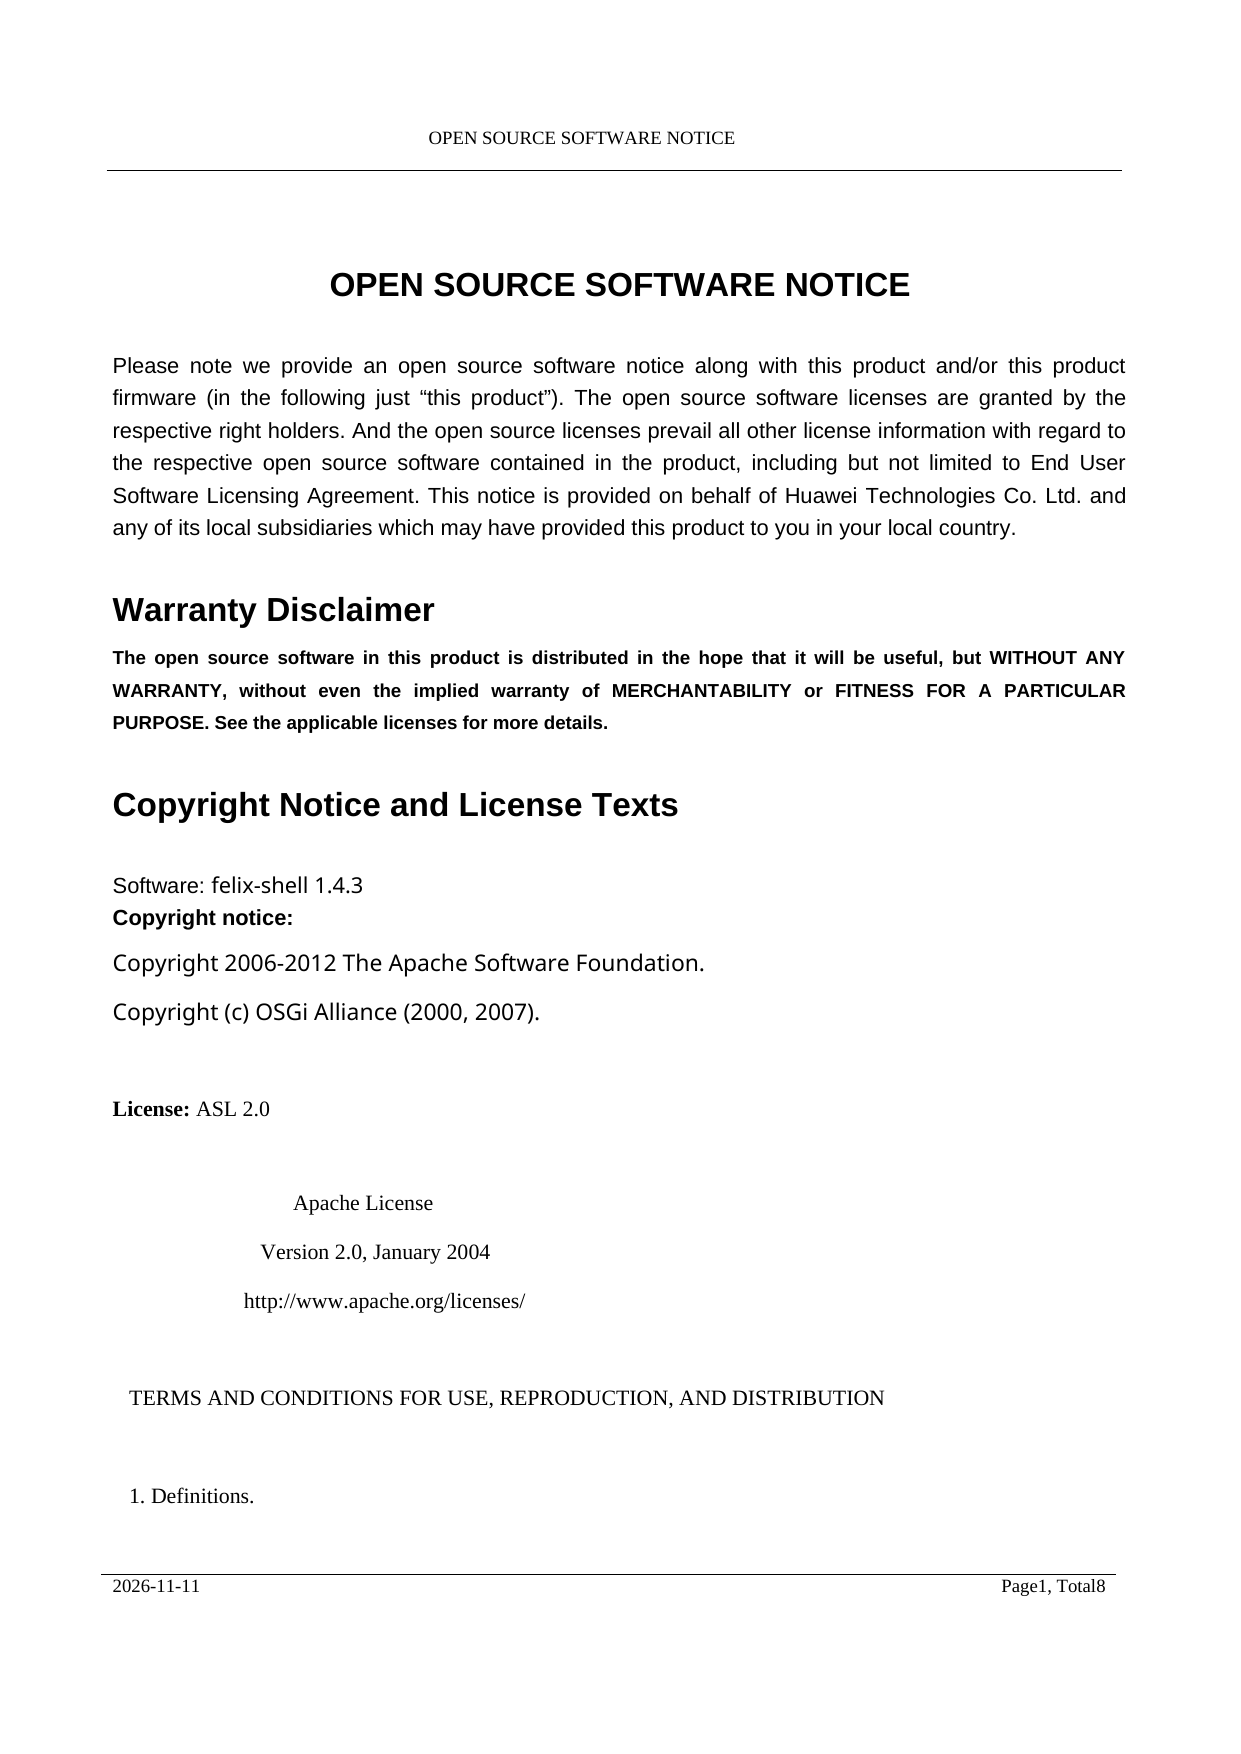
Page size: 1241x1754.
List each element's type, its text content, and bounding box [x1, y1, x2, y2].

text Warranty Disclaimer [112, 576, 1128, 641]
text Copyright Notice and License Texts [112, 771, 1128, 836]
text The open source software in this product is distributed in the hope that it will be useful, but WITHOUT ANY WARRANTY, without even the implied warranty of MERCHANTABILITY or FITNESS FOR A PARTICULAR PURPOSE. See the applicable licenses for more details. [112, 641, 1128, 739]
text Software: felix-shell 1.4.3 [112, 869, 1128, 901]
text Please note we provide an open source software notice along with this product and/or this product firmware (in the following just “this product”). The open source software licenses are granted by the respective right holders. And the open source licenses prevail all other license information with regard to the respective open source software contained in the product, including but not limited to End User Software Licensing Agreement. This notice is provided on behalf of Huawei Technologies Co. Ltd. and any of its local subsidiaries which may have provided this product to you in your local country. [112, 349, 1128, 544]
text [112, 1138, 1128, 1512]
text License: ASL 2.0 [112, 1093, 1128, 1125]
text Copyright notice: [112, 901, 1128, 934]
text Copyright 2006-2012 The Apache Software Foundation. Copyright (c) OSGi Alliance (2000, 2007). [112, 947, 1128, 1077]
text OPEN SOURCE SOFTWARE NOTICE [112, 251, 1128, 316]
